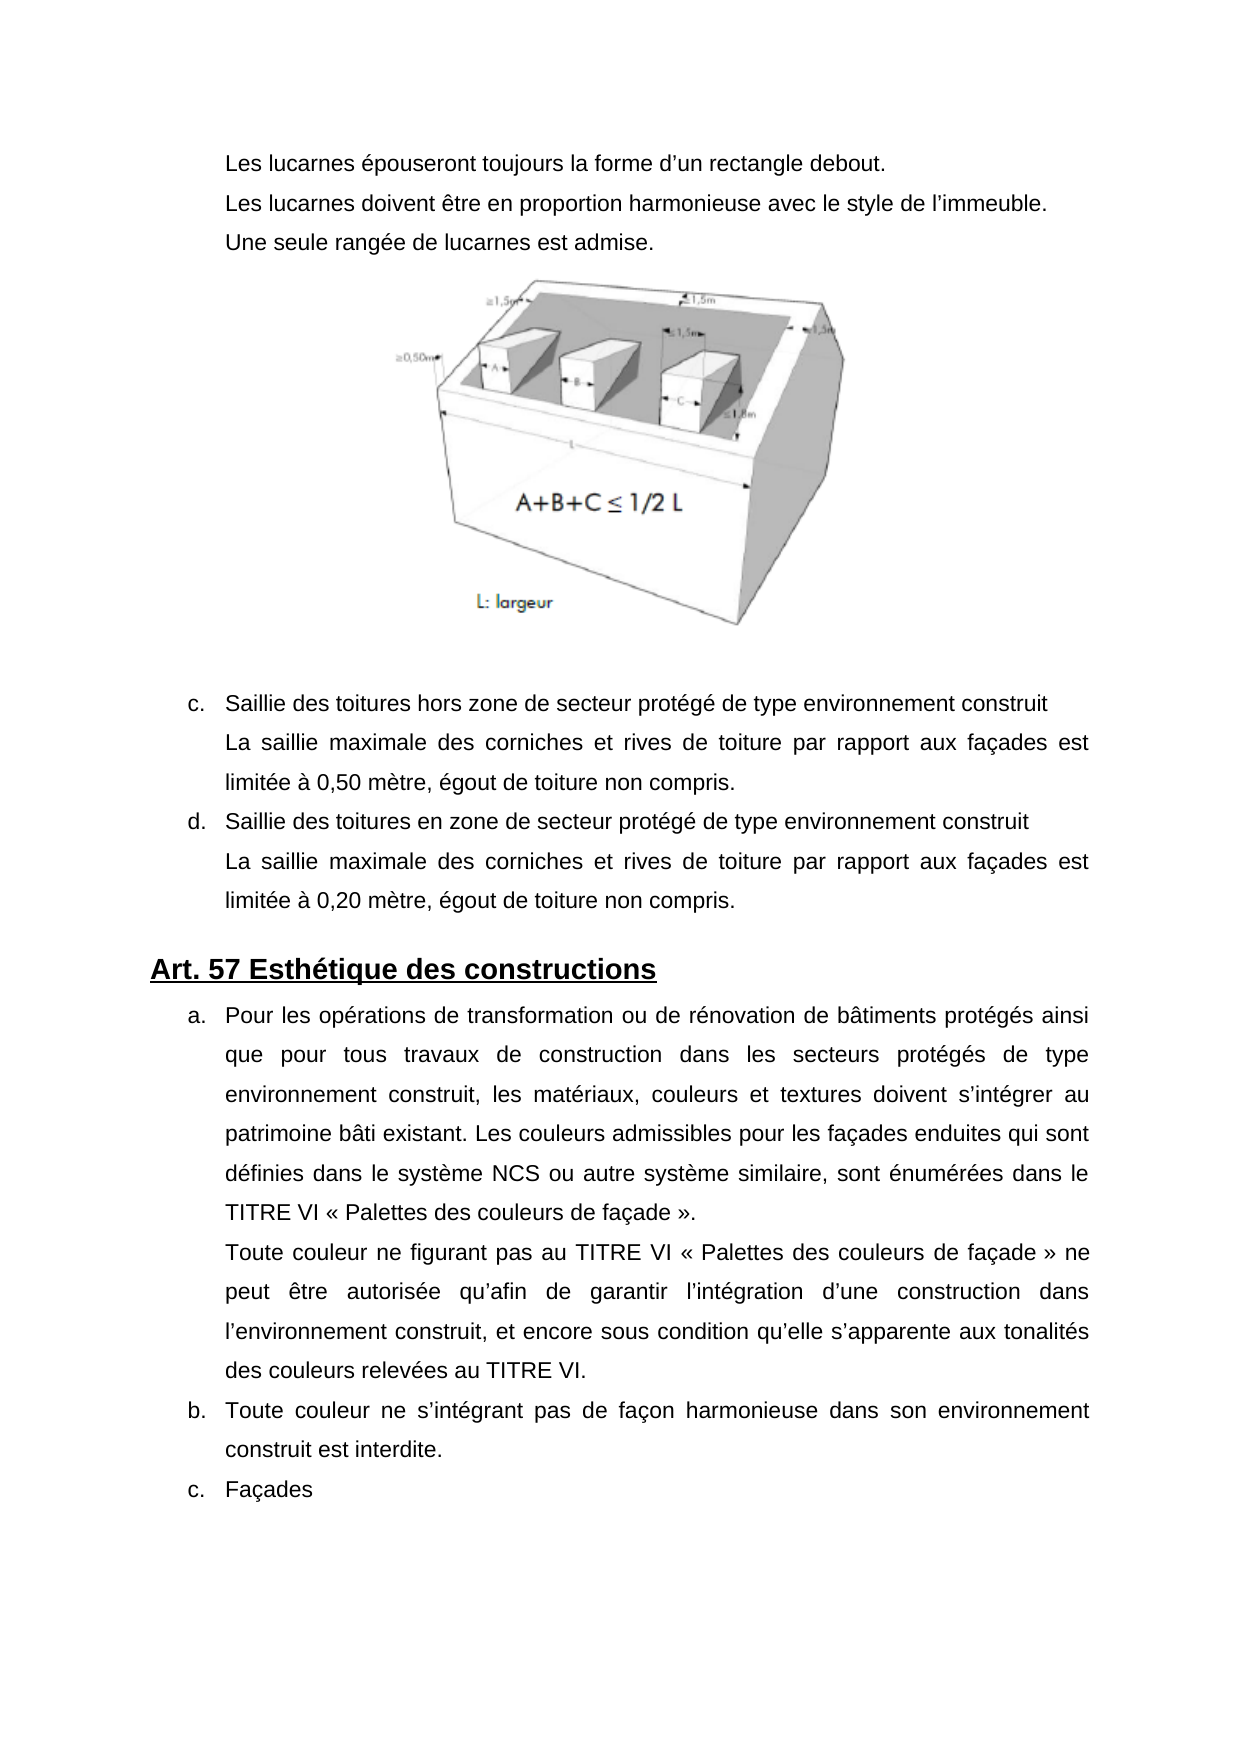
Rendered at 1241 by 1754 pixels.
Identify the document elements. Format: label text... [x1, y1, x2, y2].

text La saillie maximale des corniches et rives de toiture par rapport aux façades est limitée à 0,50 mètre, égout de toiture non compris. [225, 729, 1090, 795]
text Les lucarnes doivent être en proportion harmonieuse avec le style de l’immeuble. [225, 189, 1090, 216]
text Toute couleur ne figurant pas au TITRE VI « Palettes des couleurs de façade » ne peut être autorisée qu’afin de garantir l’intégration d’une construction dans l’environnement construit, et encore sous condition qu’elle s’apparente aux tonalités des couleurs relevées au TITRE VI. [225, 1239, 1090, 1384]
list Toute couleur ne s’intégrant pas de façon harmonieuse dans son environnement construit est interdite. [187, 1397, 1090, 1463]
list Saillie des toitures en zone de secteur protégé de type environnement construit [187, 808, 1090, 834]
text La saillie maximale des corniches et rives de toiture par rapport aux façades est limitée à 0,20 mètre, égout de toiture non compris. [225, 848, 1090, 913]
picture [387, 268, 853, 638]
text Les lucarnes épouseront toujours la forme d’un rectangle debout. [225, 150, 1090, 176]
subtitle Art. 57 Esthétique des constructions [150, 952, 1090, 985]
text Une seule rangée de lucarnes est admise. [225, 229, 1090, 255]
list Pour les opérations de transformation ou de rénovation de bâtiments protégés ainsi que pour tous travaux de construction dans les secteurs protégés de type environnement construit, les matériaux, couleurs et textures doivent s’intégrer au patrimoine bâti existant. Les couleurs admissibles pour les façades enduites qui sont définies dans le système NCS ou autre système similaire, sont énumérées dans le TITRE VI « Palettes des couleurs de façade ». [187, 1002, 1090, 1226]
list Saillie des toitures hors zone de secteur protégé de type environnement construit [187, 690, 1090, 716]
list Façades [187, 1476, 1090, 1502]
